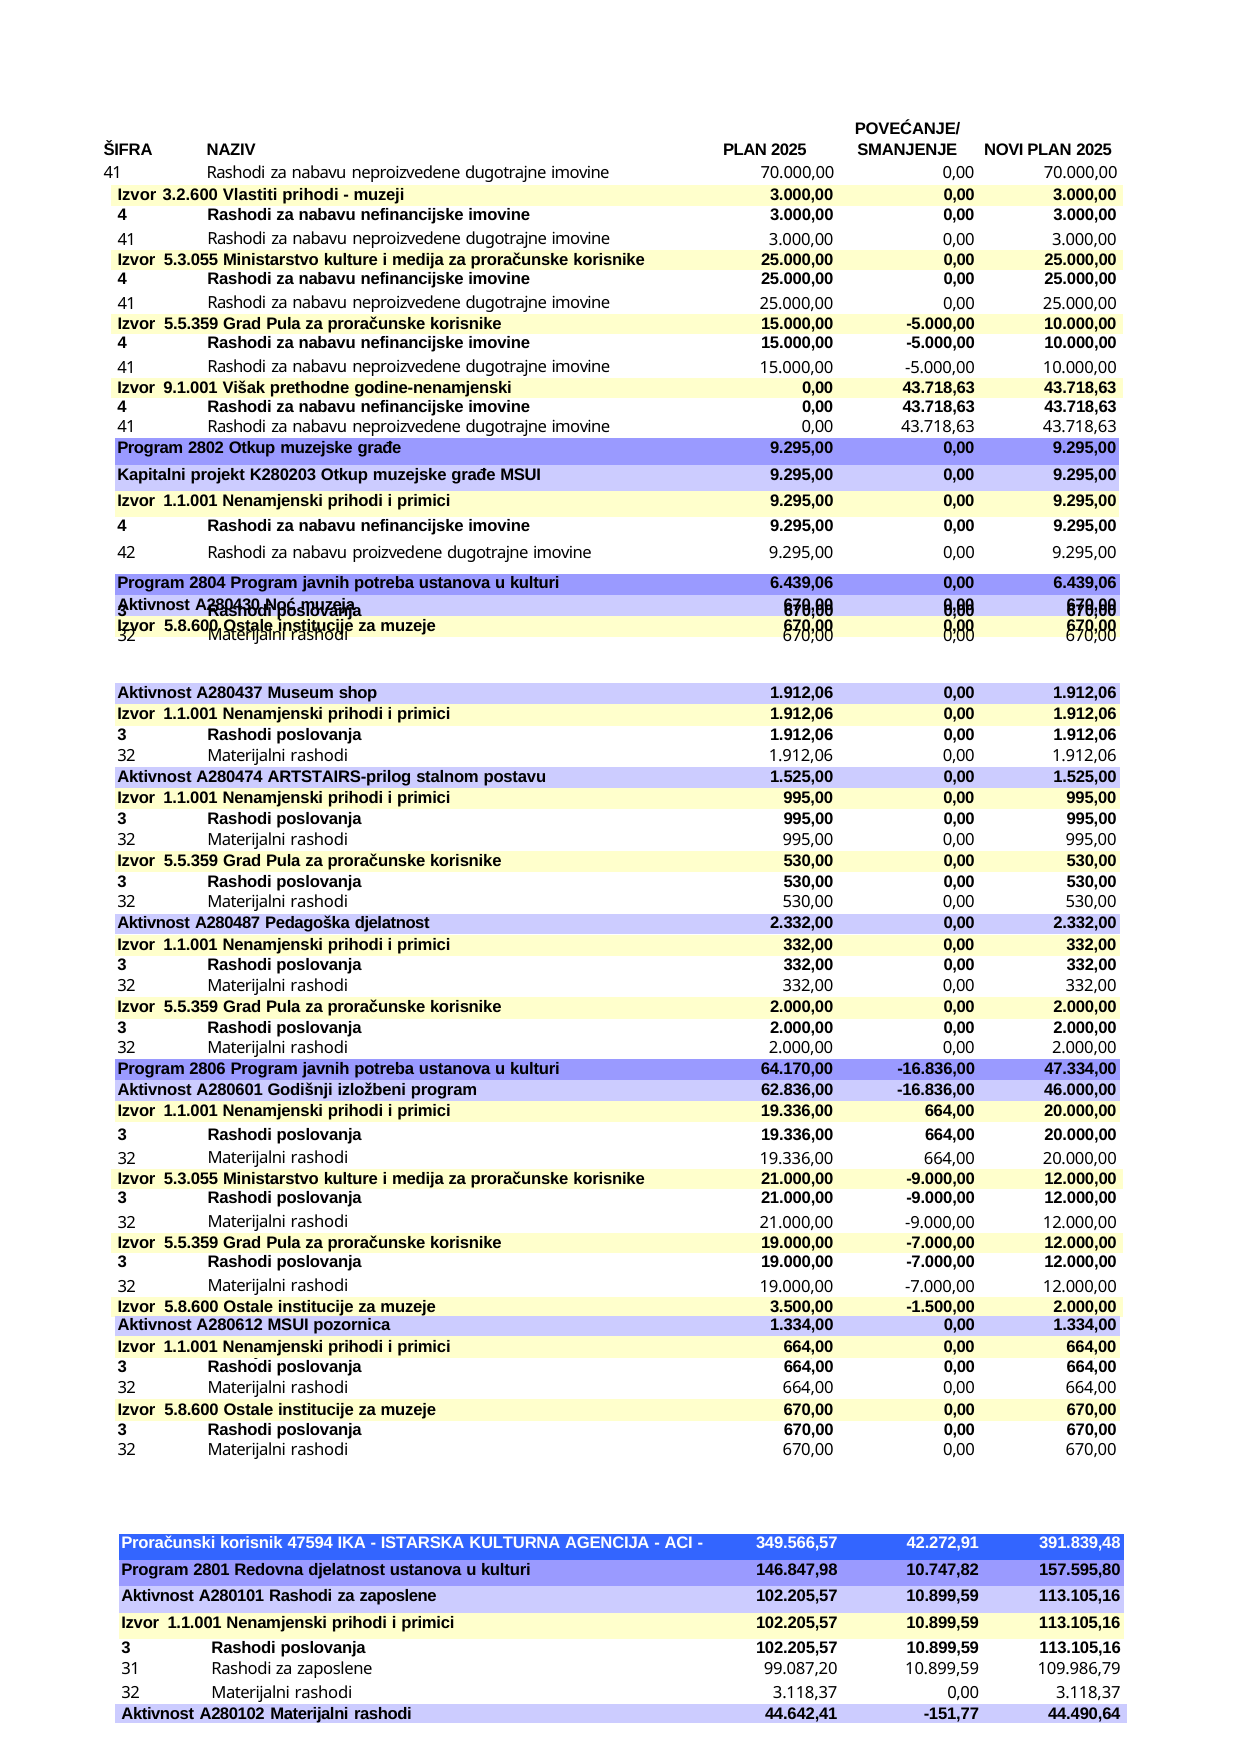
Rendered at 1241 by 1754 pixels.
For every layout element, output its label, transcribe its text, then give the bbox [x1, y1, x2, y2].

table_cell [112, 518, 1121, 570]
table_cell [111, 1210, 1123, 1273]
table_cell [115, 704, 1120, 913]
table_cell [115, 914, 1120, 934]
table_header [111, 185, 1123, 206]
text ŠIFRA NAZIV PLAN 2025 SMANJENJE NOVI PLAN 2025 [103, 139, 1137, 158]
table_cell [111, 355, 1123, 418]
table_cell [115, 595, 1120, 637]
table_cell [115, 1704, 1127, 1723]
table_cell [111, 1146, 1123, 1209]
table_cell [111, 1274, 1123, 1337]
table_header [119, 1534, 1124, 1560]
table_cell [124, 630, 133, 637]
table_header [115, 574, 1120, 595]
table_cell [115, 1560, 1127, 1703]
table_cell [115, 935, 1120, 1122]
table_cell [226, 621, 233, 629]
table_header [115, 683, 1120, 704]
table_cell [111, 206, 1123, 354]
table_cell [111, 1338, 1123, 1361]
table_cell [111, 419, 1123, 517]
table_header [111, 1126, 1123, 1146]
text 41 Rashodi za nabavu neproizvedene dugotrajne imovine 70.000,00 0,00 70.000,00 [103, 161, 1137, 183]
